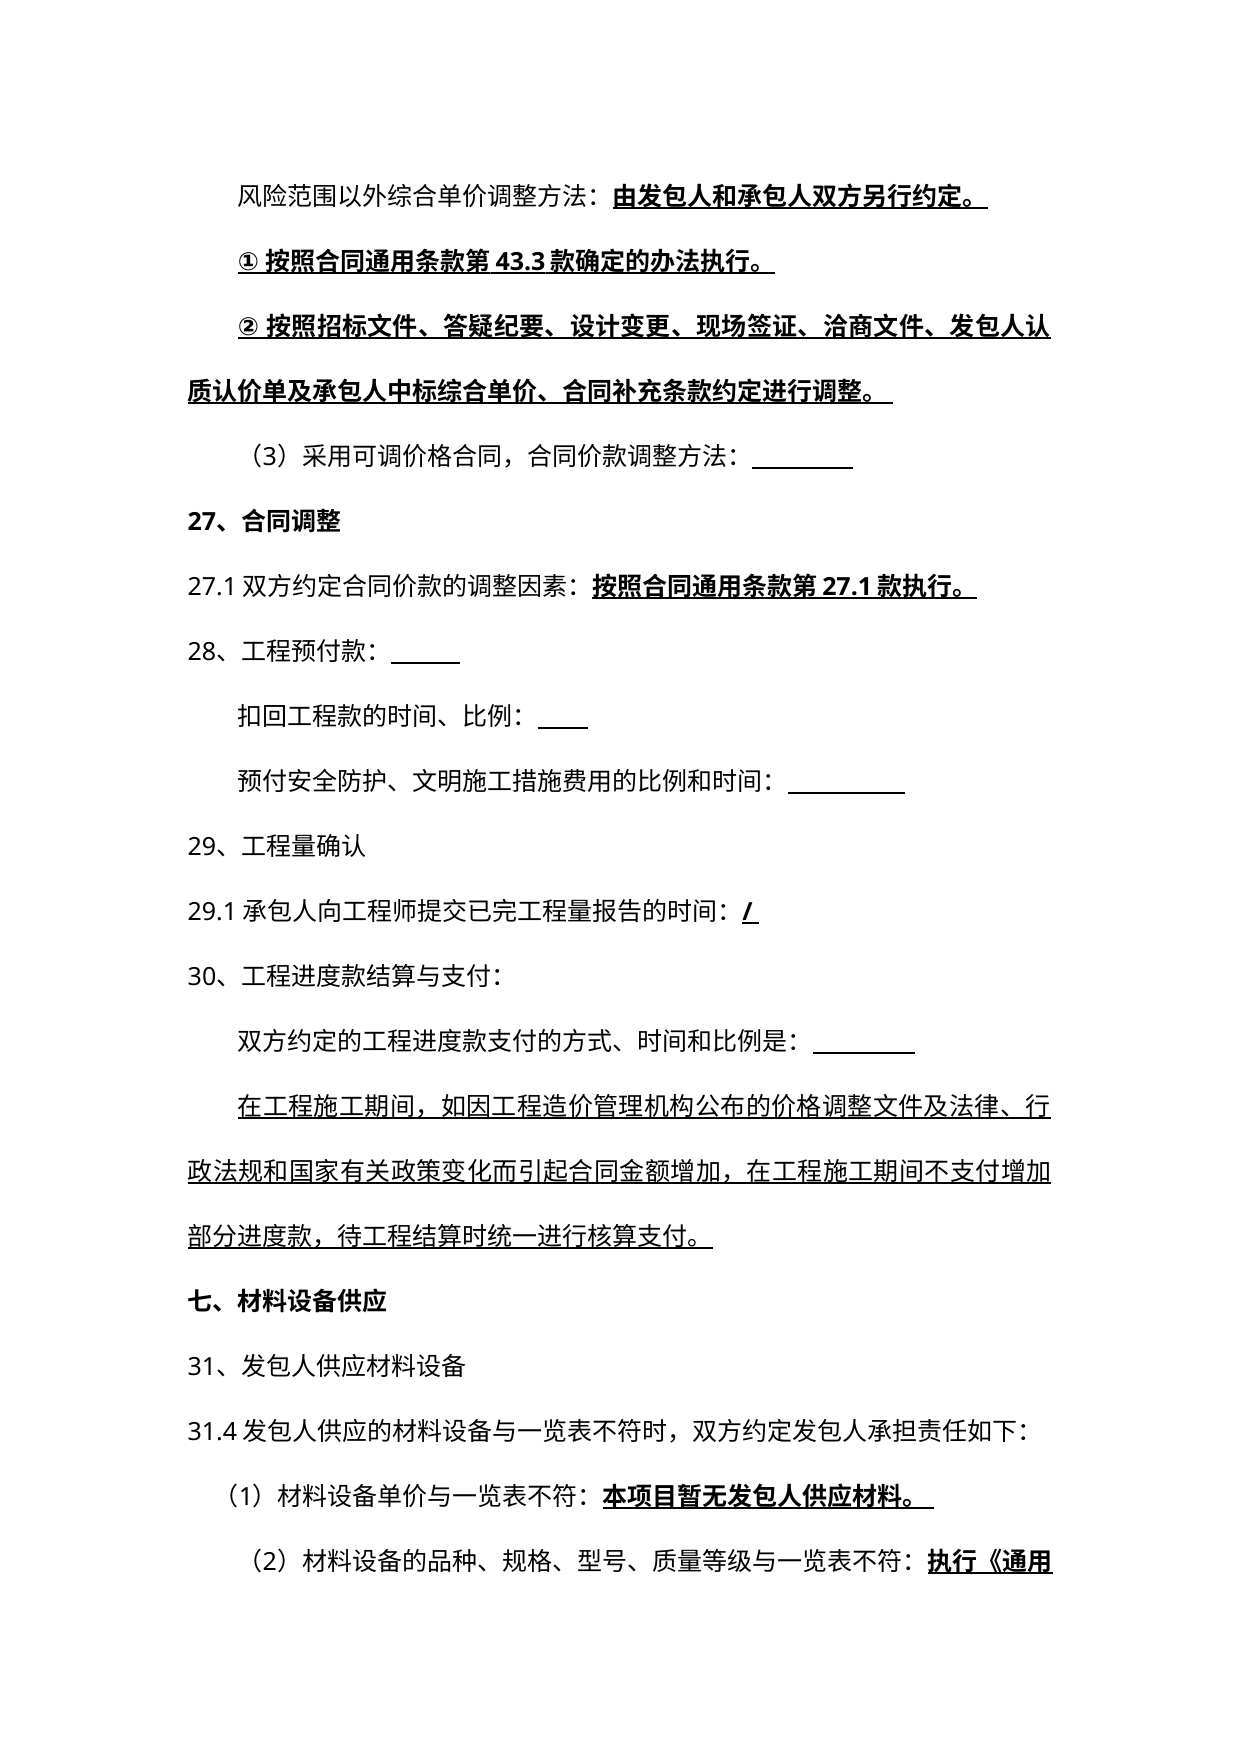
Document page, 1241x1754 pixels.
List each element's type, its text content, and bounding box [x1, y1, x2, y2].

text 双方约定的工程进度款支付的方式、时间和比例是： [187, 1007, 1053, 1072]
text 27、合同调整 [187, 487, 1053, 552]
text 30、工程进度款结算与支付： [187, 942, 1053, 1007]
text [187, 1527, 1053, 1592]
text ① 按照合同通用条款第43.3款确定的办法执行。 [187, 227, 1053, 292]
text 31.4发包人供应的材料设备与一览表不符时，双方约定发包人承担责任如下： [187, 1397, 1053, 1462]
text 七、材料设备供应 [187, 1267, 1053, 1332]
text 28、工程预付款： [187, 617, 1053, 682]
text （3）采用可调价格合同，合同价款调整方法： [187, 422, 1053, 487]
text （1）材料设备单价与一览表不符：本项目暂无发包人供应材料。 [187, 1462, 1053, 1527]
text 29、工程量确认 [187, 812, 1053, 877]
text 扣回工程款的时间、比例： [187, 682, 1053, 747]
text 预付安全防护、文明施工措施费用的比例和时间： [187, 747, 1053, 812]
text 31、发包人供应材料设备 [187, 1332, 1053, 1397]
text 在工程施工期间，如因工程造价管理机构公布的价格调整文件及法律、行政法规和国家有关政策变化而引起合同金额增加，在工程施工期间不支付增加部分进度款，待工程结算时统一进行核算支付。 [187, 1072, 1053, 1267]
text ② 按照招标文件、答疑纪要、设计变更、现场签证、洽商文件、发包人认质认价单及承包人中标综合单价、合同补充条款约定进行调整。 [187, 292, 1053, 422]
text 27.1双方约定合同价款的调整因素：按照合同通用条款第27.1款执行。 [187, 552, 1053, 617]
text 29.1承包人向工程师提交已完工程量报告的时间：/ [187, 877, 1053, 942]
text 风险范围以外综合单价调整方法：由发包人和承包人双方另行约定。 [187, 162, 1053, 227]
